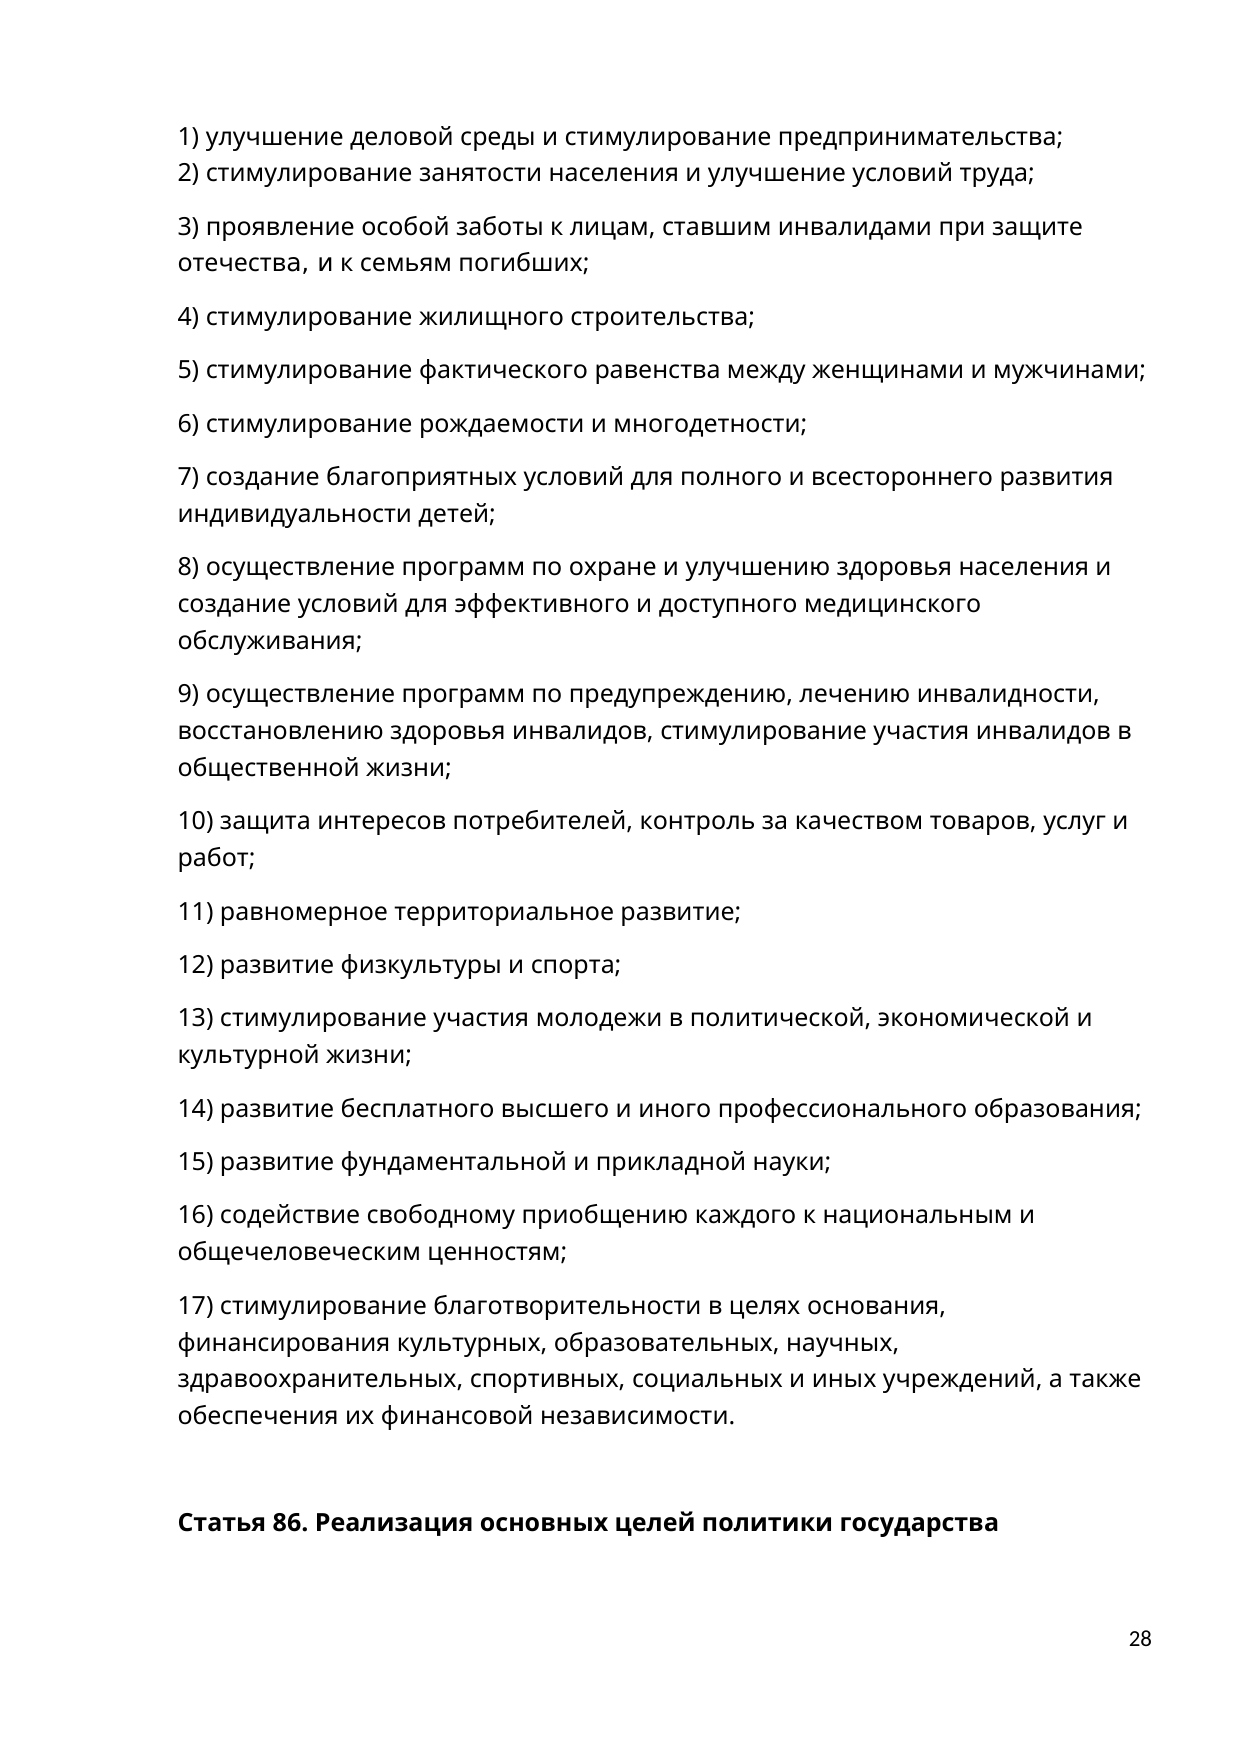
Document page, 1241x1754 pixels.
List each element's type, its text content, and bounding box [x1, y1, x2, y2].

text 10) защита интересов потребителей, контроль за качеством товаров, услуг и работ; [177, 803, 1152, 874]
text 3) проявление особой заботы к лицам, ставшим инвалидами при защите отечества, и к семьям погибших; [177, 208, 1152, 279]
text 14) развитие бесплатного высшего и иного профессионального образования; [177, 1090, 1152, 1124]
text 17) стимулирование благотворительности в целях основания, финансирования культурных, образовательных, научных, здравоохранительных, спортивных, социальных и иных учреждений, а также обеспечения их финансовой независимости. [177, 1287, 1152, 1432]
text 12) развитие физкультуры и спорта; [177, 947, 1152, 981]
text 8) осуществление программ по охране и улучшению здоровья населения и создание условий для эффективного и доступного медицинского обслуживания; [177, 549, 1152, 657]
text 1) улучшение деловой среды и стимулирование предпринимательства; 2) стимулирование занятости населения и улучшение условий труда; [177, 118, 1152, 189]
text Статья 86. Реализация основных целей политики государства [177, 1504, 1152, 1539]
text 5) стимулирование фактического равенства между женщинами и мужчинами; [177, 352, 1152, 386]
text 4) стимулирование жилищного строительства; [177, 298, 1152, 333]
text 6) стимулирование рождаемости и многодетности; [177, 405, 1152, 439]
text 13) стимулирование участия молодежи в политической, экономической и культурной жизни; [177, 1000, 1152, 1071]
text 11) равномерное территориальное развитие; [177, 893, 1152, 927]
text 9) осуществление программ по предупреждению, лечению инвалидности, восстановлению здоровья инвалидов, стимулирование участия инвалидов в общественной жизни; [177, 676, 1152, 784]
text 16) содействие свободному приобщению каждого к национальным и общечеловеческим ценностям; [177, 1197, 1152, 1268]
text 7) создание благоприятных условий для полного и всестороннего развития индивидуальности детей; [177, 459, 1152, 530]
text 15) развитие фундаментальной и прикладной науки; [177, 1144, 1152, 1178]
